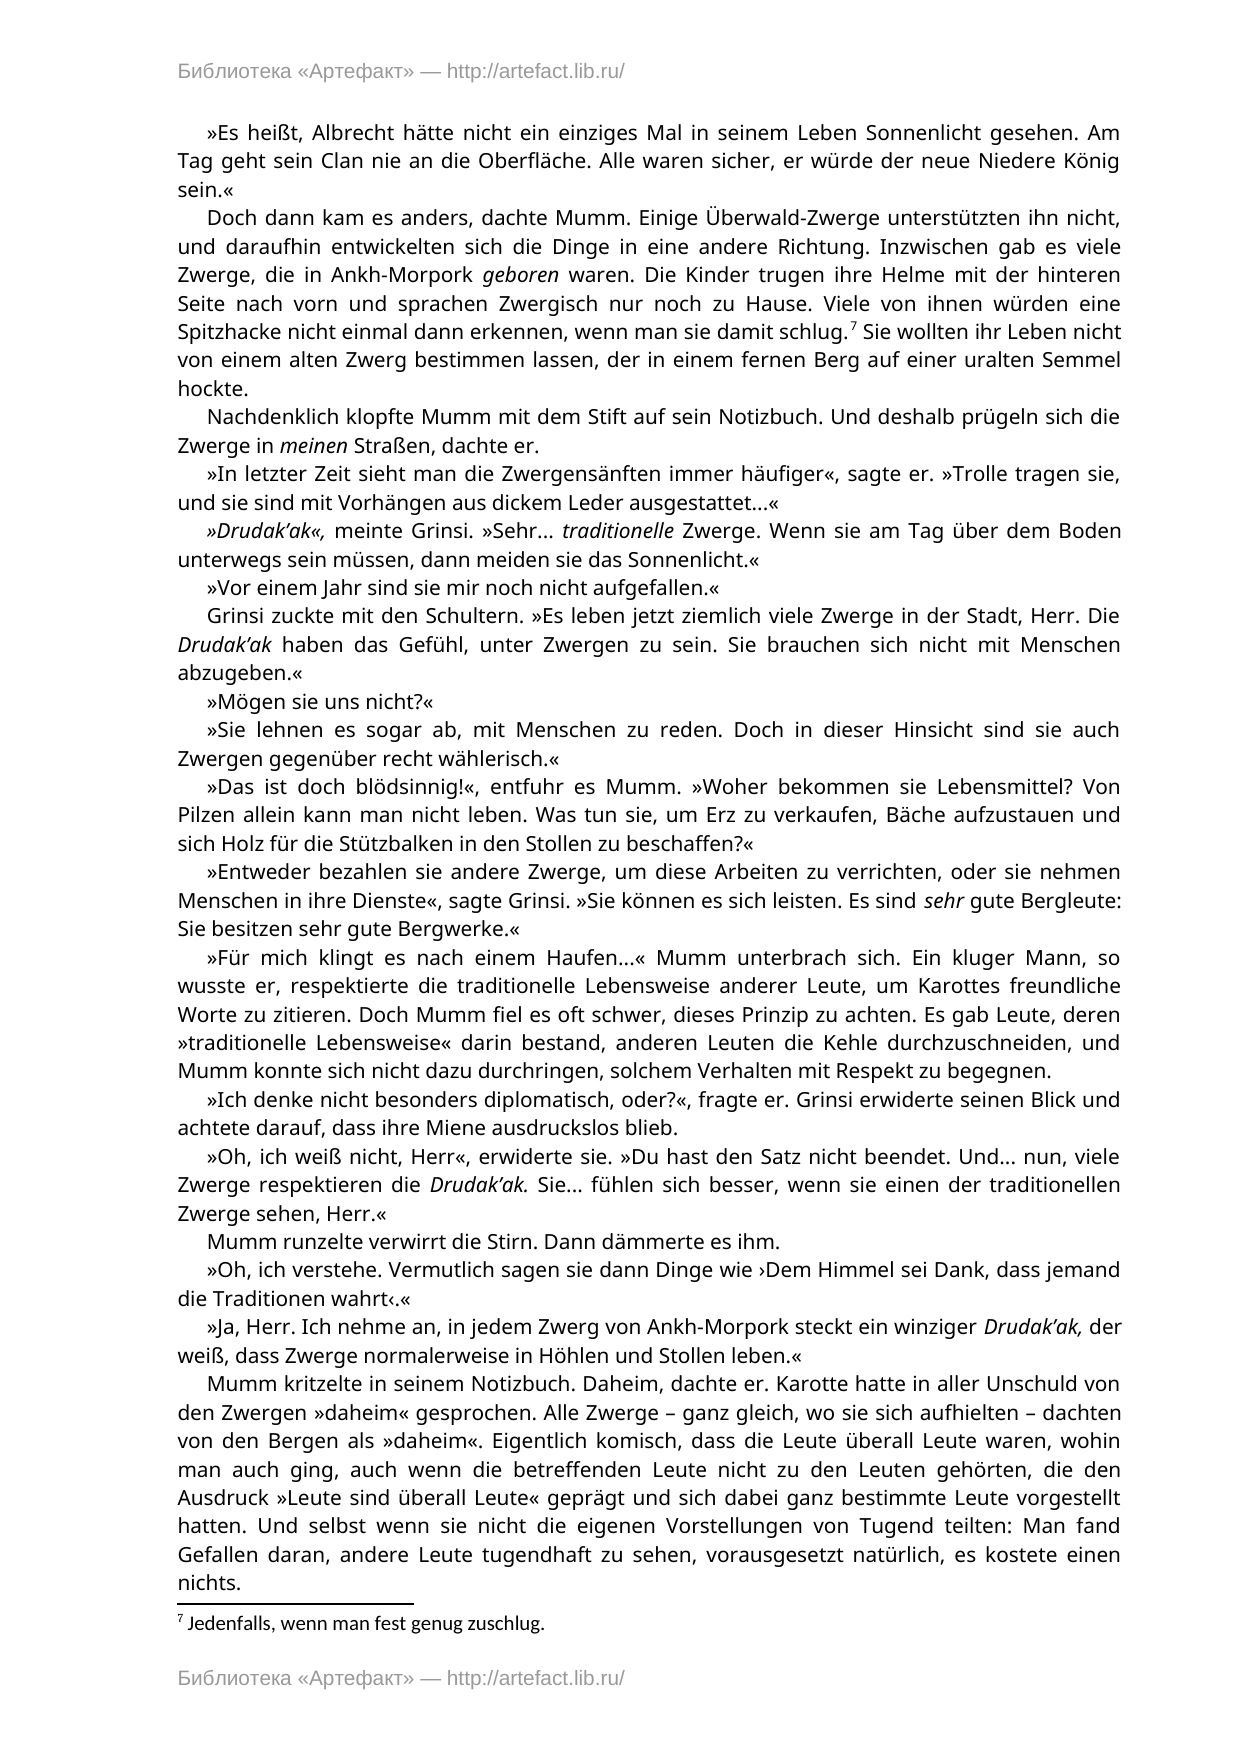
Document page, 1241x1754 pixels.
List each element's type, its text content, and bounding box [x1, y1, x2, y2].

text »Das ist doch blödsinnig!«, entfuhr es Mumm. »Woher bekommen sie Lebensmittel? Von Pilzen allein kann man nicht leben. Was tun sie, um Erz zu verkaufen, Bäche aufzustauen und sich Holz für die Stützbalken in den Stollen zu beschaffen?« [177, 772, 1122, 857]
text Mumm kritzelte in seinem Notizbuch. Daheim, dachte er. Karotte hatte in aller Unschuld von den Zwergen »daheim« gesprochen. Alle Zwerge – ganz gleich, wo sie sich aufhielten – dachten von den Bergen als »daheim«. Eigentlich komisch, dass die Leute überall Leute waren, wohin man auch ging, auch wenn die betreffenden Leute nicht zu den Leuten gehörten, die den Ausdruck »Leute sind überall Leute« geprägt und sich dabei ganz bestimmte Leute vorgestellt hatten. Und selbst wenn sie nicht die eigenen Vorstellungen von Tugend teilten: Man fand Gefallen daran, andere Leute tugendhaft zu sehen, vorausgesetzt natürlich, es kostete einen nichts. [177, 1369, 1122, 1597]
text Doch dann kam es anders, dachte Mumm. Einige Überwald-Zwerge unterstützten ihn nicht, und daraufhin entwickelten sich die Dinge in eine andere Richtung. Inzwischen gab es viele Zwerge, die in Ankh-Morpork geboren waren. Die Kinder trugen ihre Helme mit der hinteren Seite nach vorn und sprachen Zwergisch nur noch zu Hause. Viele von ihnen würden eine Spitzhacke nicht einmal dann erkennen, wenn man sie damit schlug. Sie wollten ihr Leben nicht von einem alten Zwerg bestimmen lassen, der in einem fernen Berg auf einer uralten Semmel hockte. [177, 203, 1122, 402]
text Nachdenklich klopfte Mumm mit dem Stift auf sein Notizbuch. Und deshalb prügeln sich die Zwerge in meinen Straßen, dachte er. [177, 402, 1122, 459]
text »In letzter Zeit sieht man die Zwergensänften immer häufiger«, sagte er. »Trolle tragen sie, und sie sind mit Vorhängen aus dickem Leder ausgestattet...« [177, 459, 1122, 516]
text »Sie lehnen es sogar ab, mit Menschen zu reden. Doch in dieser Hinsicht sind sie auch Zwergen gegenüber recht wählerisch.« [177, 715, 1122, 772]
text »Es heißt, Albrecht hätte nicht ein einziges Mal in seinem Leben Sonnenlicht gesehen. Am Tag geht sein Clan nie an die Oberfläche. Alle waren sicher, er würde der neue Niedere König sein.« [177, 118, 1122, 203]
text Grinsi zuckte mit den Schultern. »Es leben jetzt ziemlich viele Zwerge in der Stadt, Herr. Die Drudak’ak haben das Gefühl, unter Zwergen zu sein. Sie brauchen sich nicht mit Menschen abzugeben.« [177, 602, 1122, 687]
text »Oh, ich verstehe. Vermutlich sagen sie dann Dinge wie ›Dem Himmel sei Dank, dass jemand die Traditionen wahrt‹.« [177, 1256, 1122, 1312]
text »Oh, ich weiß nicht, Herr«, erwiderte sie. »Du hast den Satz nicht beendet. Und... nun, viele Zwerge respektieren die Drudak’ak. Sie... fühlen sich besser, wenn sie einen der traditionellen Zwerge sehen, Herr.« [177, 1142, 1122, 1227]
text »Entweder bezahlen sie andere Zwerge, um diese Arbeiten zu verrichten, oder sie nehmen Menschen in ihre Dienste«, sagte Grinsi. »Sie können es sich leisten. Es sind sehr gute Bergleute: Sie besitzen sehr gute Bergwerke.« [177, 857, 1122, 943]
text Mumm runzelte verwirrt die Stirn. Dann dämmerte es ihm. [177, 1227, 1122, 1256]
text »Für mich klingt es nach einem Haufen...« Mumm unterbrach sich. Ein kluger Mann, so wusste er, respektierte die traditionelle Lebensweise anderer Leute, um Karottes freundliche Worte zu zitieren. Doch Mumm fiel es oft schwer, dieses Prinzip zu achten. Es gab Leute, deren »traditionelle Lebensweise« darin bestand, anderen Leuten die Kehle durchzuschneiden, und Mumm konnte sich nicht dazu durchringen, solchem Verhalten mit Respekt zu begegnen. [177, 943, 1122, 1085]
text »Drudak’ak«, meinte Grinsi. »Sehr... traditionelle Zwerge. Wenn sie am Tag über dem Boden unterwegs sein müssen, dann meiden sie das Sonnenlicht.« [177, 516, 1122, 573]
text »Mögen sie uns nicht?« [177, 687, 1122, 715]
text »Vor einem Jahr sind sie mir noch nicht aufgefallen.« [177, 573, 1122, 602]
text »Ich denke nicht besonders diplomatisch, oder?«, fragte er. Grinsi erwiderte seinen Blick und achtete darauf, dass ihre Miene ausdruckslos blieb. [177, 1085, 1122, 1142]
text »Ja, Herr. Ich nehme an, in jedem Zwerg von Ankh-Morpork steckt ein winziger Drudak’ak, der weiß, dass Zwerge normalerweise in Höhlen und Stollen leben.« [177, 1312, 1122, 1369]
